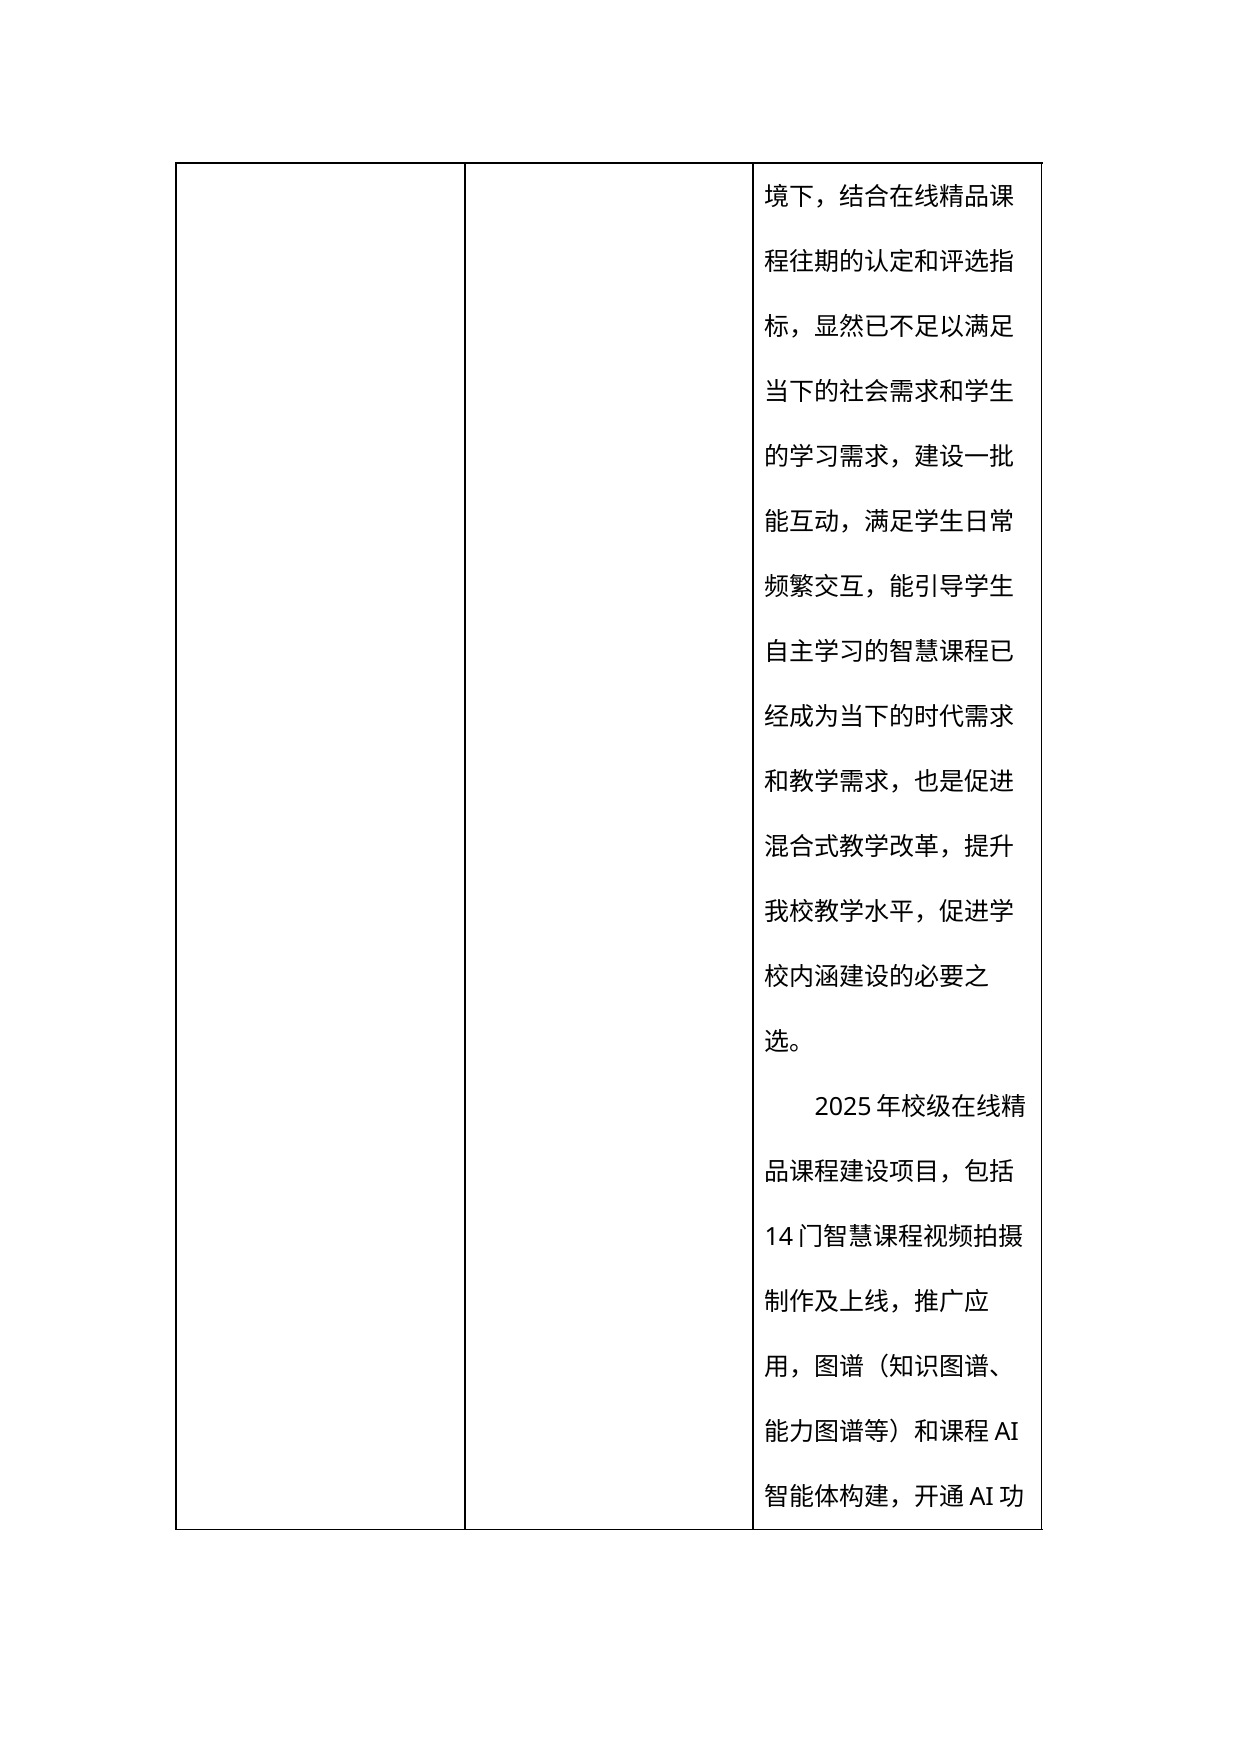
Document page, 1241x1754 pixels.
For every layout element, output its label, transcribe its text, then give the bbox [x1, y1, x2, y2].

table_cell [466, 164, 752, 1528]
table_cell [754, 164, 1041, 1528]
table_cell 1 [177, 164, 464, 1528]
